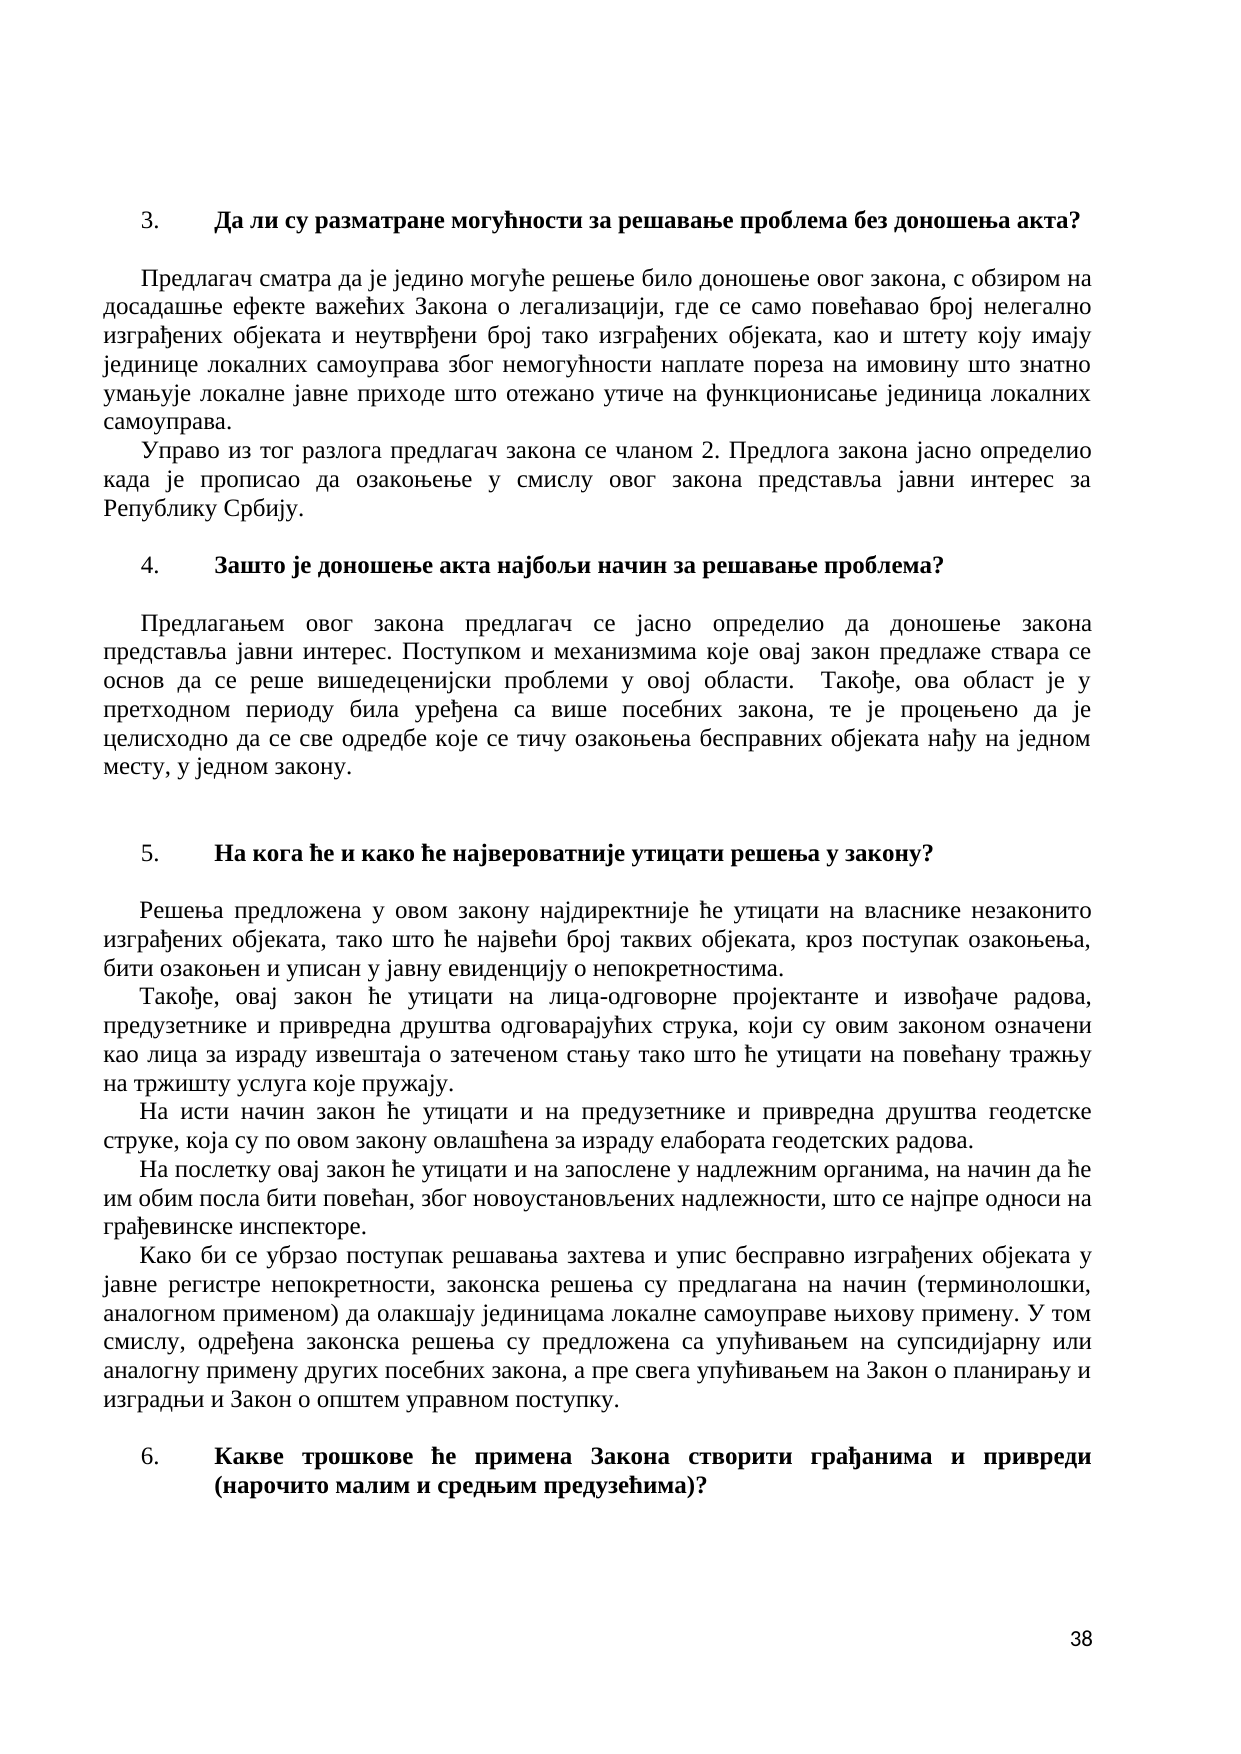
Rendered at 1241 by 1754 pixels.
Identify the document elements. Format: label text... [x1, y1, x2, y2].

list Да ли су разматране могућности за решавање проблема без доношења акта? [141, 205, 1093, 234]
list Решења предложена у овом закону најдиректније ће утицати на власнике незаконито изграђених објеката, тако што ће највећи број таквих објеката, кроз поступак озакоњења, бити озакоњен и уписан у јавну евиденцију о непокретностима. [103, 895, 1093, 981]
list Предлагач сматра да је једино могуће решење било доношење овог закона, с обзиром на досадашње ефекте важећих Закона о легализацији, где се само повећавао број нелегално изграђених објеката и неутврђени број тако изграђених објеката, као и штету коју имају јединице локалних самоуправа због немогућности наплате пореза на имовину што знатно умањује локалне јавне приходе што отежано утиче на функционисање јединица локалних самоуправа. [103, 263, 1093, 435]
list Предлагањем овог закона предлагач се јасно определио да доношење закона представља јавни интерес. Поступком и механизмима које овај закон предлаже ствара се основ да се реше вишедеценијски проблеми у овој области. Такође, ова област је у претходном периоду била уређена са више посебних закона, те је процењено да је целисходно да се све одредбе које се тичу озакоњења бесправних објеката нађу на једном месту, у једном закону. [103, 608, 1093, 780]
list Управо из тог разлога предлагач закона се чланом 2. Предлога закона јасно определио када је прописао да озакоњење у смислу овог закона представља јавни интерес за Републику Србију. [103, 435, 1093, 521]
list На исти начин закон ће утицати и на предузетнике и привредна друштва геодетске струке, која су по овом закону овлашћена за израду елабората геодетских радова. [103, 1096, 1093, 1154]
list Какве трошкове ће примена Закона створити грађанима и привреди (нарочито малим и средњим предузећима)? [141, 1441, 1093, 1499]
list Зашто је доношење акта најбољи начин за решавање проблема? [141, 550, 1093, 579]
list Такође, овај закон ће утицати на лица-одговорне пројектанте и извођаче радова, предузетнике и привредна друштва одговарајућих струка, који су овим законом означени као лица за израду извештаја о затеченом стању тако што ће утицати на повећану тражњу на тржишту услуга које пружају. [103, 981, 1093, 1096]
list На послетку овај закон ће утицати и на запослене у надлежним органима, на начин да ће им обим посла бити повећан, због новоустановљених надлежности, што се најпре односи на грађевинске инспекторе. [103, 1154, 1093, 1240]
list На кога ће и како ће највероватније утицати решења у закону? [141, 838, 1093, 866]
list Како би се убрзао поступак решавања захтева и упис бесправно изграђених објеката у јавне регистре непокретности, законска решења су предлагана на начин (терминолошки, аналогном применом) да олакшају јединицама локалне самоуправе њихову примену. У том смислу, одређена законска решења су предложена са упућивањем на супсидијарну или аналогну примену других посебних закона, а пре свега упућивањем на Закон о планирању и изградњи и Закон о општем управном поступку. [103, 1240, 1093, 1413]
